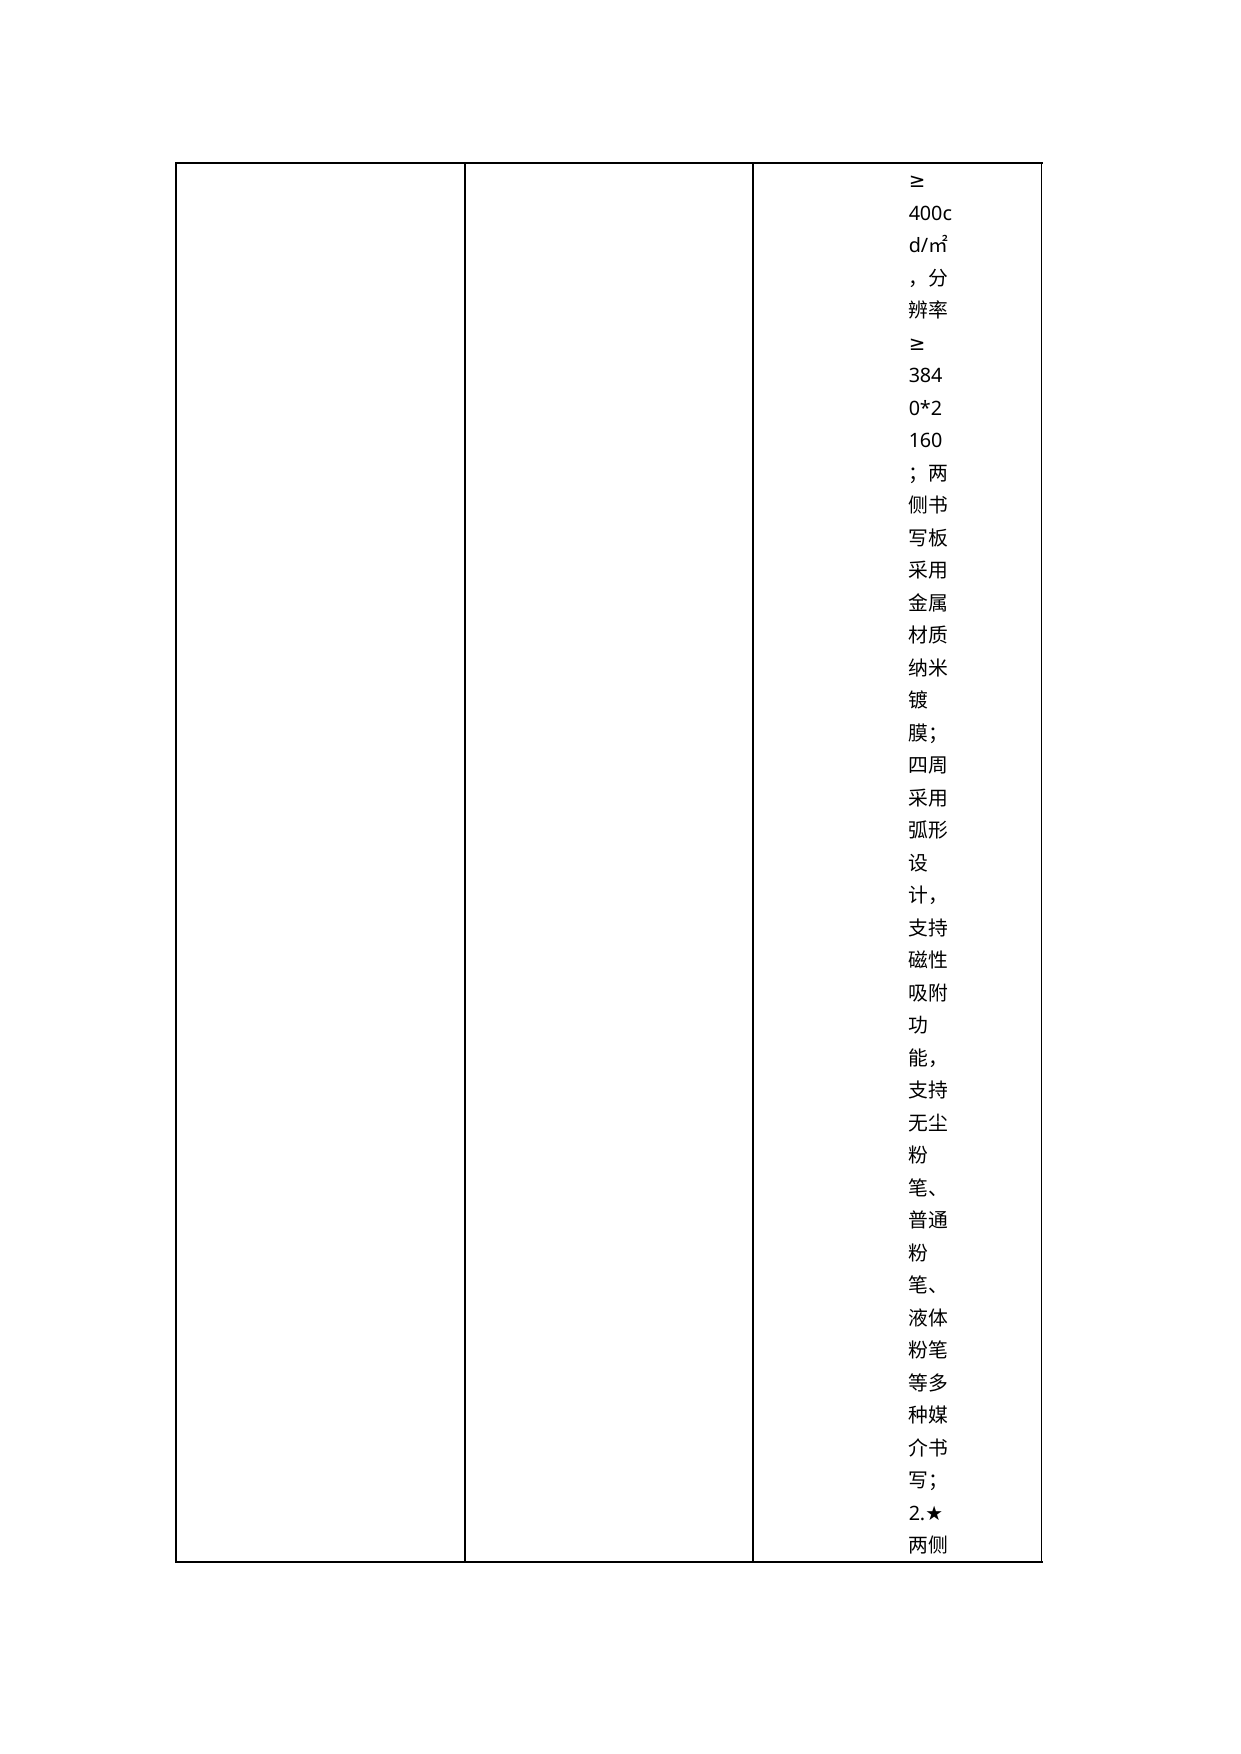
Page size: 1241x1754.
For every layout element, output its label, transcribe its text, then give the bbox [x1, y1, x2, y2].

table_cell [466, 164, 752, 1561]
table_cell [754, 164, 1041, 1561]
table_cell 1 [177, 164, 464, 1561]
